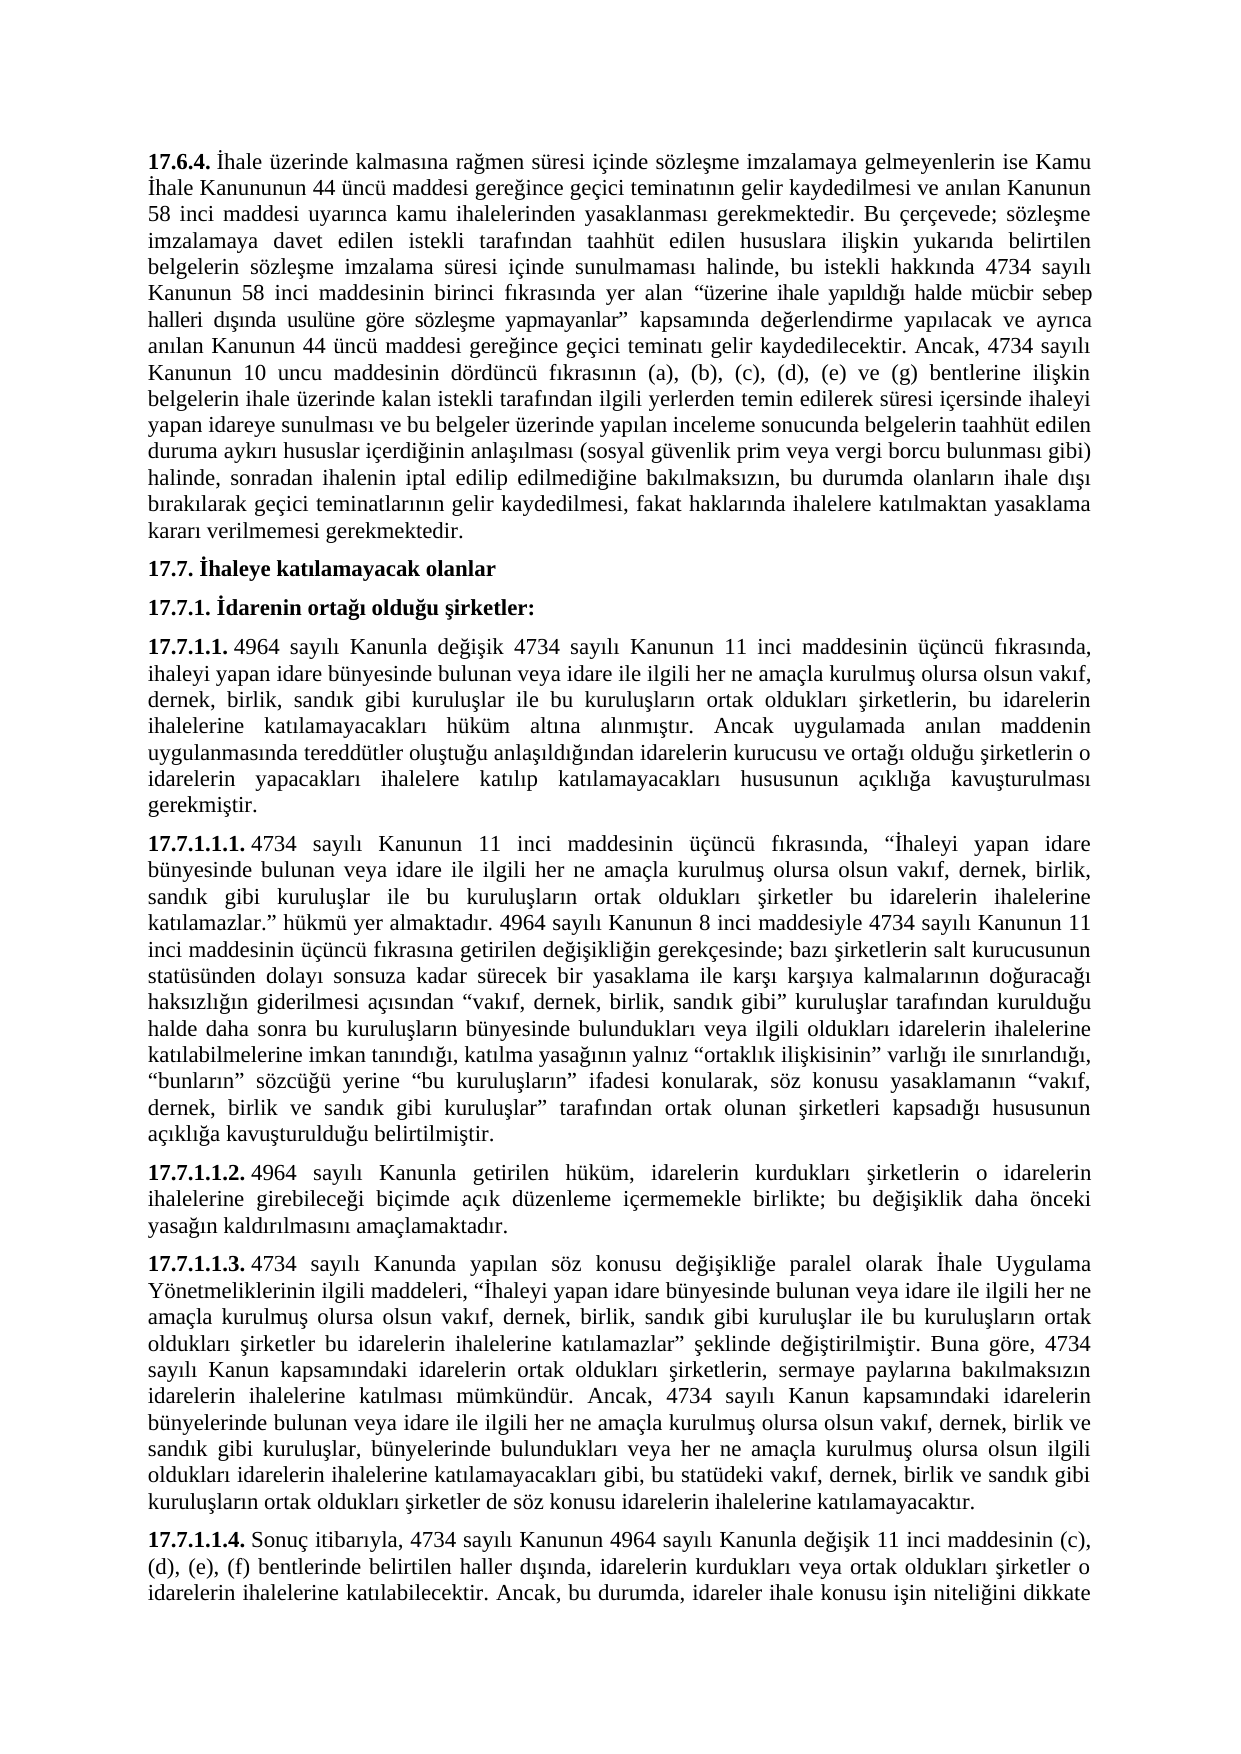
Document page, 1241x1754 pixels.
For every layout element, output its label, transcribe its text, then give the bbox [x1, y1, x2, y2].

text 17.7. İhaleye katılamayacak olanlar [148, 556, 1092, 582]
text 17.7.1.1.2. 4964 sayılı Kanunla getirilen hüküm, idarelerin kurdukları şirketlerin o idarelerin ihalelerine girebileceği biçimde açık düzenleme içermemekle birlikte; bu değişiklik daha önceki yasağın kaldırılmasını amaçlamaktadır. [148, 1159, 1092, 1238]
text 17.6.4. İhale üzerinde kalmasına rağmen süresi içinde sözleşme imzalamaya gelmeyenlerin ise Kamu İhale Kanununun 44 üncü maddesi gereğince geçici teminatının gelir kaydedilmesi ve anılan Kanunun 58 inci maddesi uyarınca kamu ihalelerinden yasaklanması gerekmektedir. Bu çerçevede; sözleşme imzalamaya davet edilen istekli tarafından taahhüt edilen hususlara ilişkin yukarıda belirtilen belgelerin sözleşme imzalama süresi içinde sunulmaması halinde, bu istekli hakkında 4734 sayılı Kanunun 58 inci maddesinin birinci fıkrasında yer alan “üzerine ihale yapıldığı halde mücbir sebep halleri dışında usulüne göre sözleşme yapmayanlar” kapsamında değerlendirme yapılacak ve ayrıca anılan Kanunun 44 üncü maddesi gereğince geçici teminatı gelir kaydedilecektir. Ancak, 4734 sayılı Kanunun 10 uncu maddesinin dördüncü fıkrasının (a), (b), (c), (d), (e) ve (g) bentlerine ilişkin belgelerin ihale üzerinde kalan istekli tarafından ilgili yerlerden temin edilerek süresi içersinde ihaleyi yapan idareye sunulması ve bu belgeler üzerinde yapılan inceleme sonucunda belgelerin taahhüt edilen duruma aykırı hususlar içerdiğinin anlaşılması (sosyal güvenlik prim veya vergi borcu bulunması gibi) halinde, sonradan ihalenin iptal edilip edilmediğine bakılmaksızın, bu durumda olanların ihale dışı bırakılarak geçici teminatlarının gelir kaydedilmesi, fakat haklarında ihalelere katılmaktan yasaklama kararı verilmemesi gerekmektedir. [148, 148, 1092, 543]
text 17.7.1.1. 4964 sayılı Kanunla değişik 4734 sayılı Kanunun 11 inci maddesinin üçüncü fıkrasında, ihaleyi yapan idare bünyesinde bulunan veya idare ile ilgili her ne amaçla kurulmuş olursa olsun vakıf, dernek, birlik, sandık gibi kuruluşlar ile bu kuruluşların ortak oldukları şirketlerin, bu idarelerin ihalelerine katılamayacakları hüküm altına alınmıştır. Ancak uygulamada anılan maddenin uygulanmasında tereddütler oluştuğu anlaşıldığından idarelerin kurucusu ve ortağı olduğu şirketlerin o idarelerin yapacakları ihalelere katılıp katılamayacakları hususunun açıklığa kavuşturulması gerekmiştir. [148, 633, 1092, 818]
text 17.7.1.1.1. 4734 sayılı Kanunun 11 inci maddesinin üçüncü fıkrasında, “İhaleyi yapan idare bünyesinde bulunan veya idare ile ilgili her ne amaçla kurulmuş olursa olsun vakıf, dernek, birlik, sandık gibi kuruluşlar ile bu kuruluşların ortak oldukları şirketler bu idarelerin ihalelerine katılamazlar.” hükmü yer almaktadır. 4964 sayılı Kanunun 8 inci maddesiyle 4734 sayılı Kanunun 11 inci maddesinin üçüncü fıkrasına getirilen değişikliğin gerekçesinde; bazı şirketlerin salt kurucusunun statüsünden dolayı sonsuza kadar sürecek bir yasaklama ile karşı karşıya kalmalarının doğuracağı haksızlığın giderilmesi açısından “vakıf, dernek, birlik, sandık gibi” kuruluşlar tarafından kurulduğu halde daha sonra bu kuruluşların bünyesinde bulundukları veya ilgili oldukları idarelerin ihalelerine katılabilmelerine imkan tanındığı, katılma yasağının yalnız “ortaklık ilişkisinin” varlığı ile sınırlandığı, “bunların” sözcüğü yerine “bu kuruluşların” ifadesi konularak, söz konusu yasaklamanın “vakıf, dernek, birlik ve sandık gibi kuruluşlar” tarafından ortak olunan şirketleri kapsadığı hususunun açıklığa kavuşturulduğu belirtilmiştir. [148, 830, 1092, 1146]
text 17.7.1.1.3. 4734 sayılı Kanunda yapılan söz konusu değişikliğe paralel olarak İhale Uygulama Yönetmeliklerinin ilgili maddeleri, “İhaleyi yapan idare bünyesinde bulunan veya idare ile ilgili her ne amaçla kurulmuş olursa olsun vakıf, dernek, birlik, sandık gibi kuruluşlar ile bu kuruluşların ortak oldukları şirketler bu idarelerin ihalelerine katılamazlar” şeklinde değiştirilmiştir. Buna göre, 4734 sayılı Kanun kapsamındaki idarelerin ortak oldukları şirketlerin, sermaye paylarına bakılmaksızın idarelerin ihalelerine katılması mümkündür. Ancak, 4734 sayılı Kanun kapsamındaki idarelerin bünyelerinde bulunan veya idare ile ilgili her ne amaçla kurulmuş olursa olsun vakıf, dernek, birlik ve sandık gibi kuruluşlar, bünyelerinde bulundukları veya her ne amaçla kurulmuş olursa olsun ilgili oldukları idarelerin ihalelerine katılamayacakları gibi, bu statüdeki vakıf, dernek, birlik ve sandık gibi kuruluşların ortak oldukları şirketler de söz konusu idarelerin ihalelerine katılamayacaktır. [148, 1251, 1092, 1514]
text 17.7.1. İdarenin ortağı olduğu şirketler: [148, 594, 1092, 621]
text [148, 1527, 1092, 1606]
